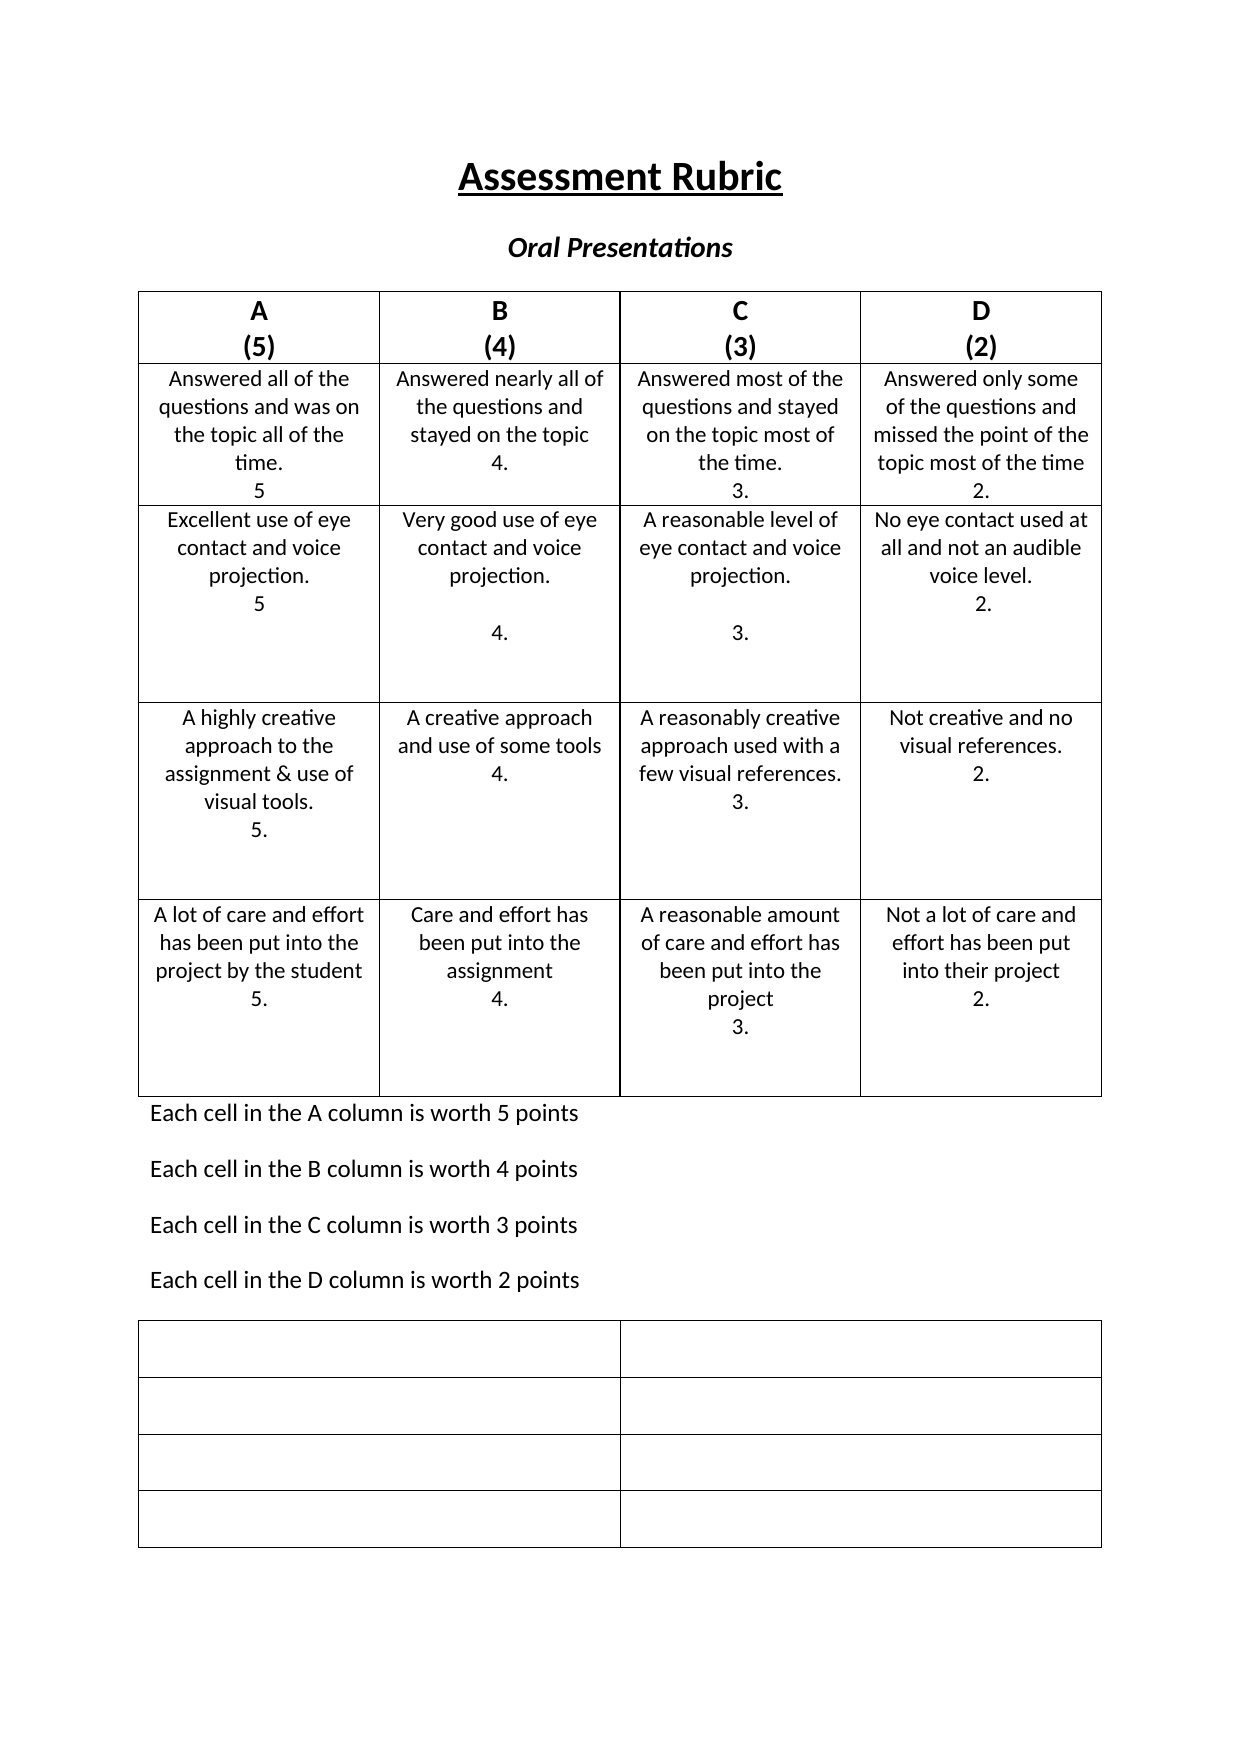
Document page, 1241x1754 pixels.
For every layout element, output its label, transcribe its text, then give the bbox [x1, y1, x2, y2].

table_cell A reasonable level of eye contact and voice projection. 3. [621, 506, 860, 702]
table_cell [139, 1435, 620, 1490]
table_cell A reasonably creative approach used with a few visual references. 3. [621, 703, 860, 899]
table_cell Answered only some of the questions and missed the point of the topic most of the time 2. [861, 364, 1101, 504]
table_cell [621, 1435, 1101, 1490]
table_cell Excellent use of eye contact and voice projection. 5 [139, 506, 379, 702]
table_header A (5) [139, 292, 379, 363]
text Each cell in the B column is worth 4 points [150, 1153, 1090, 1183]
table_header D (2) [861, 292, 1101, 363]
table_cell Answered all of the questions and was on the topic all of the time. 5 [139, 364, 379, 504]
table_header C (3) [621, 292, 860, 363]
table_cell Care and effort has been put into the assignment 4. [380, 900, 619, 1096]
table_cell A creative approach and use of some tools 4. [380, 703, 619, 899]
table_cell Answered most of the questions and stayed on the topic most of the time. 3. [621, 364, 860, 504]
text Oral Presentations [150, 229, 1090, 265]
text Each cell in the C column is worth 3 points [150, 1209, 1090, 1239]
table_cell Very good use of eye contact and voice projection. 4. [380, 506, 619, 702]
table_cell A reasonable amount of care and effort has been put into the project 3. [621, 900, 860, 1096]
text Each cell in the A column is worth 5 points [150, 1097, 1090, 1128]
table_header B (4) [380, 292, 619, 363]
table_cell Not a lot of care and effort has been put into their project 2. [861, 900, 1101, 1096]
text Assessment Rubric [150, 150, 1090, 201]
table_cell Not creative and no visual references. 2. [861, 703, 1101, 899]
text Each cell in the D column is worth 2 points [150, 1264, 1090, 1295]
table_cell [621, 1491, 1101, 1547]
table_cell [139, 1491, 620, 1547]
table_header [139, 1321, 620, 1377]
table_cell No eye contact used at all and not an audible voice level. 2. [861, 506, 1101, 702]
table_cell A highly creative approach to the assignment & use of visual tools. 5. [139, 703, 379, 899]
table_header [621, 1321, 1101, 1377]
table_cell Answered nearly all of the questions and stayed on the topic 4. [380, 364, 619, 504]
table_cell A lot of care and effort has been put into the project by the student 5. [139, 900, 379, 1096]
table_cell [621, 1378, 1101, 1434]
table_cell [139, 1378, 620, 1434]
